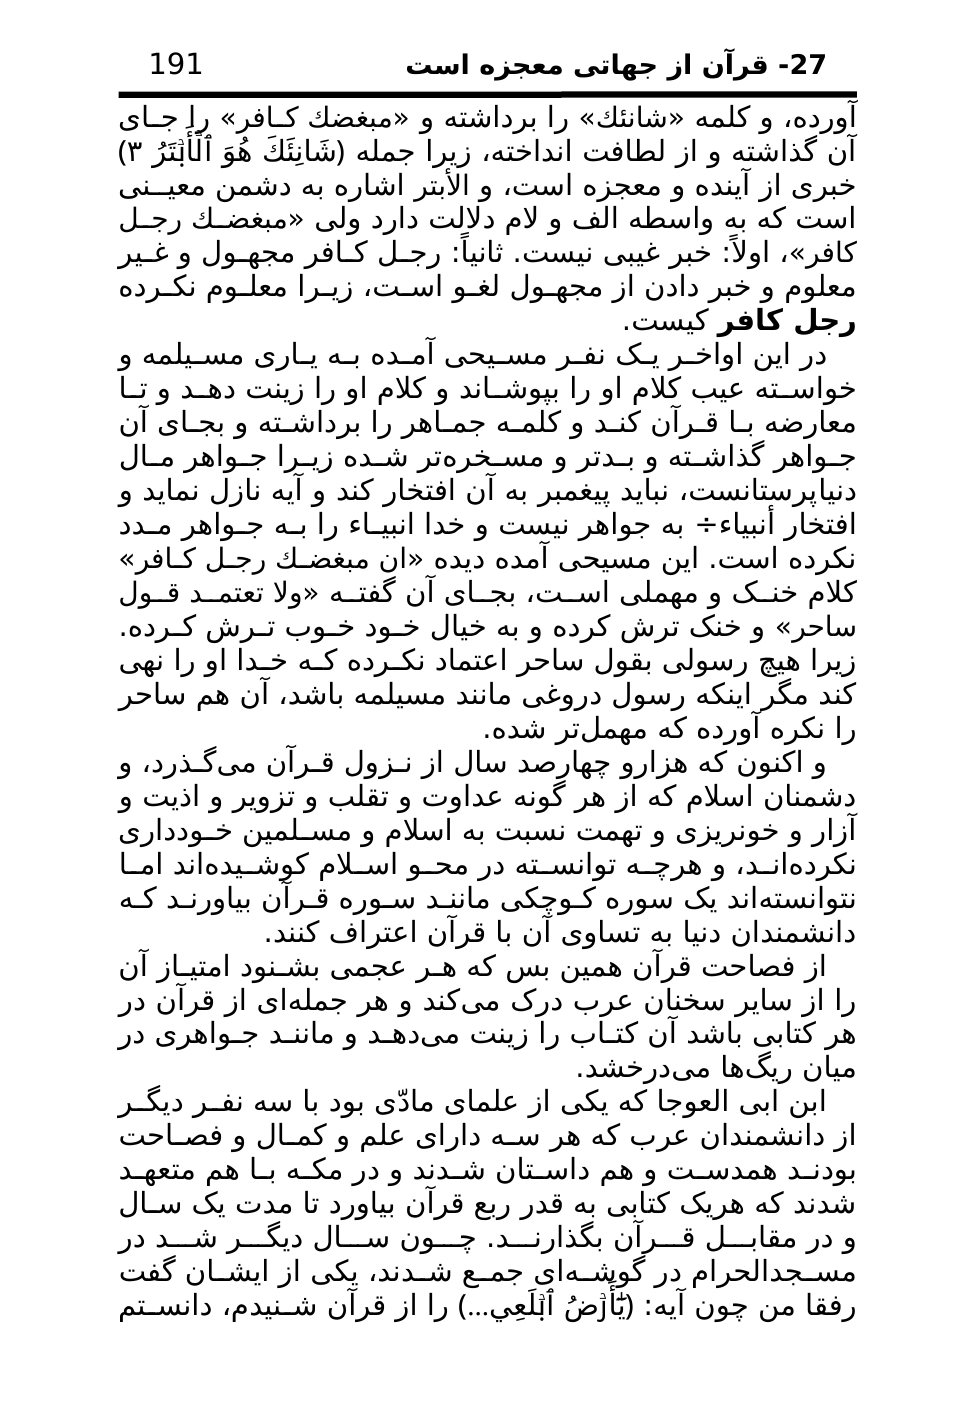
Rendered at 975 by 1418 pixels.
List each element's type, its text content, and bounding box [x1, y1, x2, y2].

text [118, 1085, 857, 1323]
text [118, 100, 857, 338]
text و اکنون که هزارو چهارصد سال از نزول قرآن می‌گذرد، و دشمنان اسلام که از هر گونه عداوت و تقلب و تزویر و اذیت و آزار و خونریزی و تهمت نسبت به اسلام و مسلمین خودداری نکرده‌اند، و هرچه توانسته در محو اسلام کوشیده‌اند اما نتوانسته‌اند یک سوره کوچکی مانند سوره قرآن بیاورند که دانشمندان دنیا به تساوی آن با قرآن اعتراف کنند. [118, 745, 857, 949]
text از فصاحت قرآن همین بس که هر عجمی بشنود امتیاز آن را از سایر سخنان عرب درک می‌کند و هر جمله‌ای از قرآن در هر کتابی باشد آن کتاب را زینت می‌دهد و مانند جواهری در میان ریگ‌ها می‌درخشد. [118, 949, 857, 1085]
text در این اواخر یک نفر مسیحی آمده به یاری مسیلمه و خواسته عیب کلام او را بپوشاند و کلام او را زینت دهد و تا معارضه با قرآن کند و کلمه جماهر را برداشته و بجای آن جواهر گذاشته و بدتر و مسخره‌تر شده زیرا جواهر مال دنیا‌پرستانست، نباید پیغمبر به آن افتخار کند و آیه نازل نماید و افتخار أنبیاء÷ به جواهر نیست و خدا انبیاء را به جواهر مدد نکرده است. این مسیحی آمده دیده «ان مبغضك رجل کافر» کلام خنک و مهملی است، بجای آن گفته «ولا تعتمد قول ساحر» و خنک ترش کرده و به خیال خود خوب ترش کرده. زیرا هیچ رسولی بقول ساحر اعتماد نکرده که خدا او را نهی کند مگر اینکه رسول دروغی مانند مسیلمه باشد، آن هم ساحر را نکره آورده که مهمل‌تر شده. [118, 338, 857, 745]
